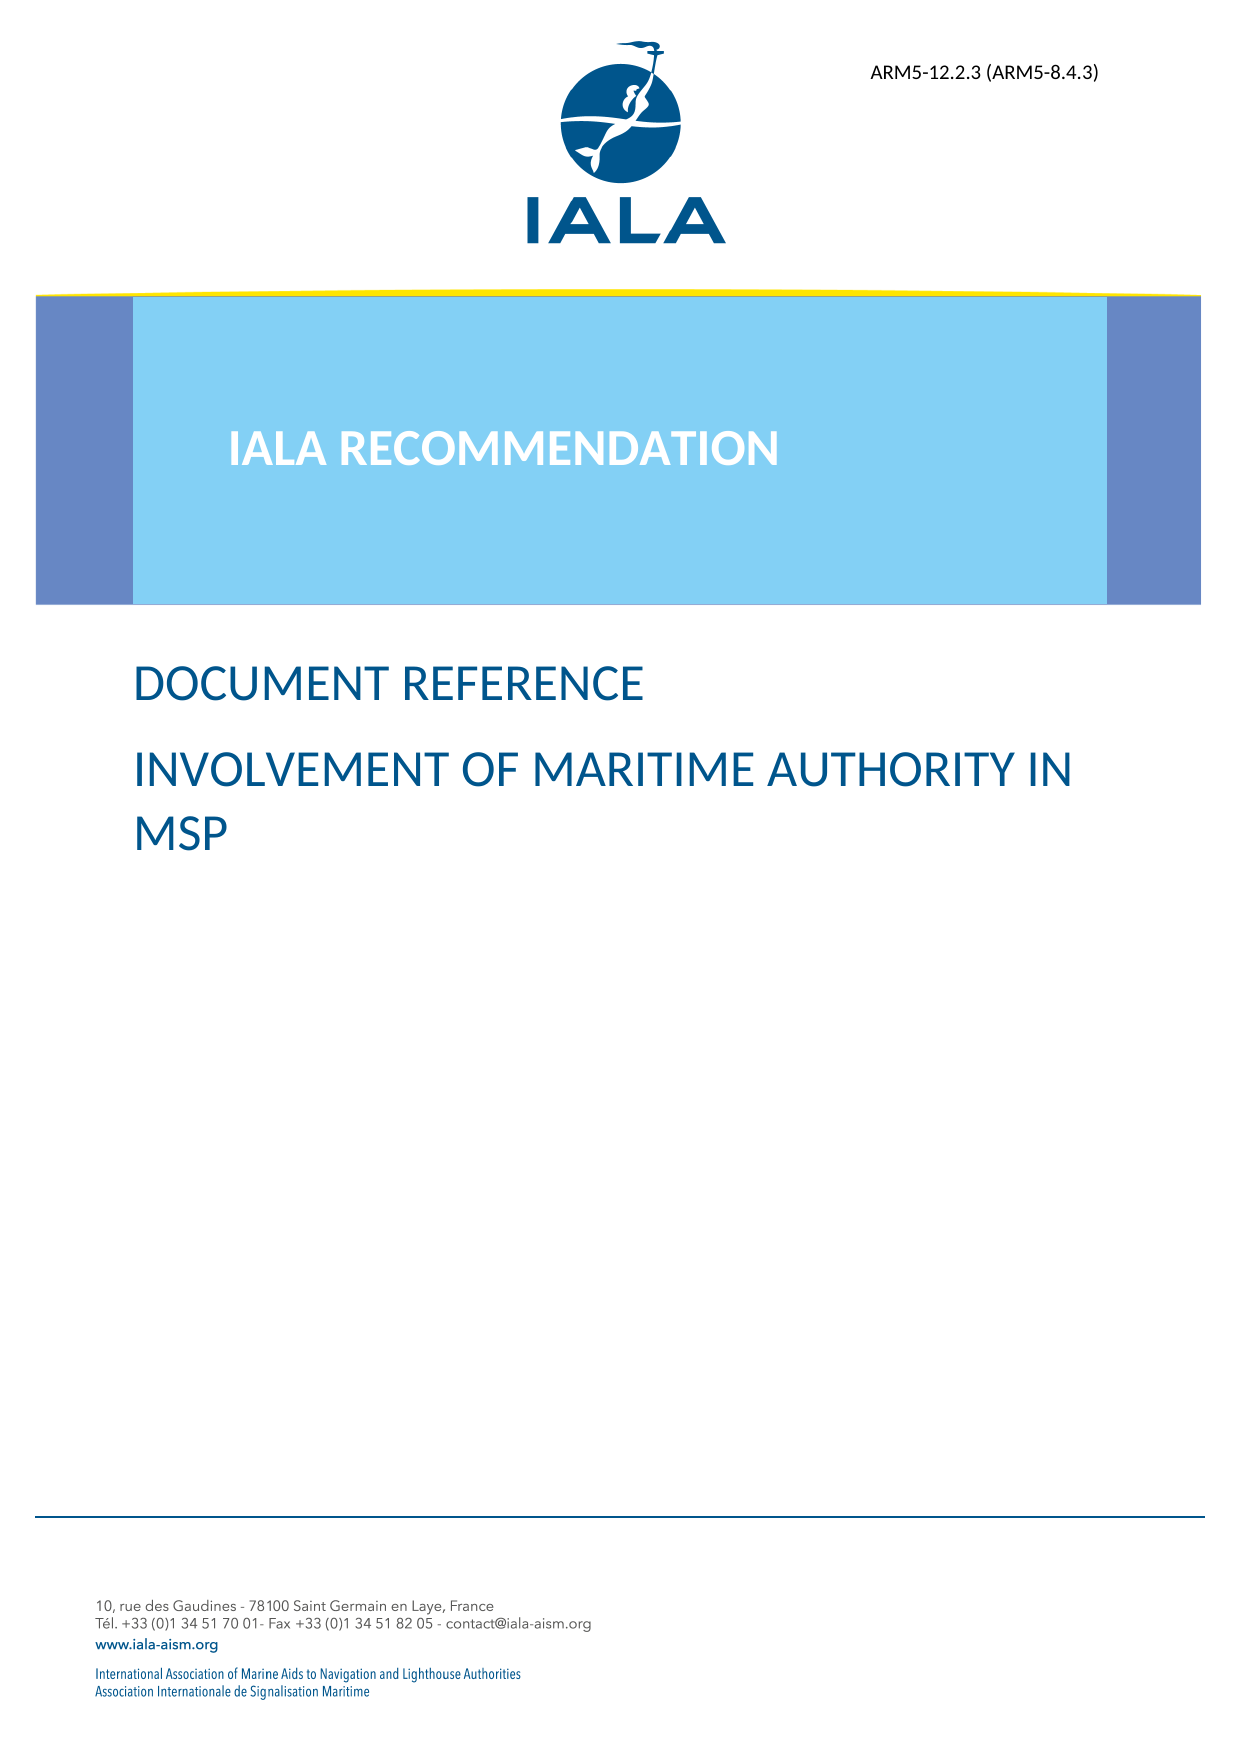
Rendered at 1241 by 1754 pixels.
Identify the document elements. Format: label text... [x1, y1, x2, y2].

text Document reference [133, 649, 1107, 713]
picture [0, 29, 1240, 616]
text Involvement of maritime authority in MSP [133, 736, 1107, 863]
table_header IALA RECOMMENDATION [133, 297, 1107, 604]
picture [89, 1595, 622, 1714]
